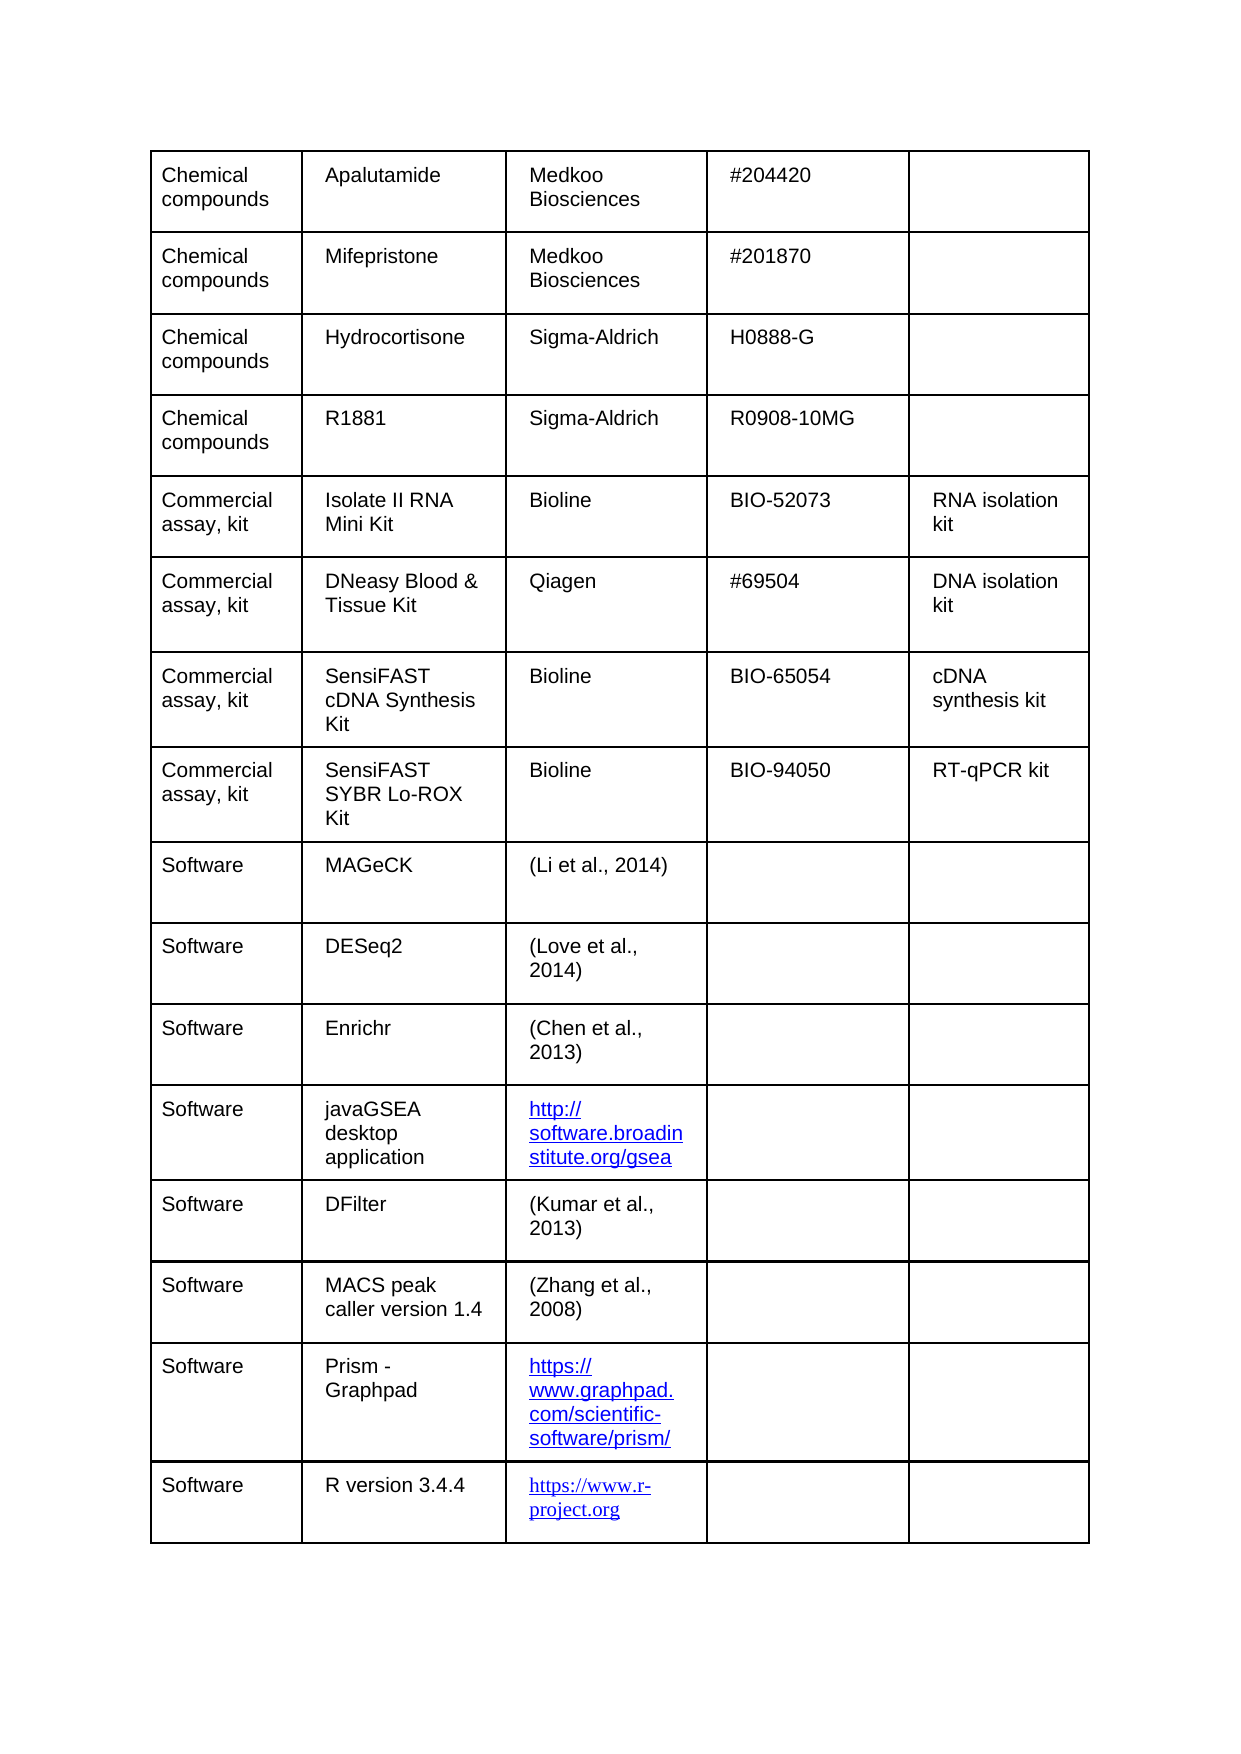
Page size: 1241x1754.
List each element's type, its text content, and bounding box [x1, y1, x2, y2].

table_cell Software [152, 1181, 301, 1260]
table_cell (Love et al., 2014) [507, 924, 706, 1003]
table_cell [910, 1086, 1088, 1179]
table_cell Software [152, 1086, 301, 1179]
table_cell DNA isolation kit [910, 558, 1088, 651]
table_cell Chemical compounds [152, 396, 301, 475]
table_cell https://www.r-project.org [507, 1463, 706, 1542]
table_cell Software [152, 1005, 301, 1084]
table_cell R1881 [303, 396, 505, 475]
table_cell Commercial assay, kit [152, 477, 301, 556]
table_cell [910, 1263, 1088, 1342]
table_cell [910, 843, 1088, 922]
table_cell Qiagen [507, 558, 706, 651]
table_cell Sigma-Aldrich [507, 396, 706, 475]
table_cell DNeasy Blood & Tissue Kit [303, 558, 505, 651]
table_cell [910, 396, 1088, 475]
table_cell Chemical compounds [152, 152, 301, 231]
table_cell BIO-52073 [708, 477, 908, 556]
table_cell #201870 [708, 233, 908, 312]
table_cell Software [152, 1463, 301, 1542]
table_cell (Chen et al., 2013) [507, 1005, 706, 1084]
table_cell RNA isolation kit [910, 477, 1088, 556]
table_cell R0908-10MG [708, 396, 908, 475]
table_cell MAGeCK [303, 843, 505, 922]
table_cell Bioline [507, 748, 706, 841]
table_cell [708, 1463, 908, 1542]
table_cell Commercial assay, kit [152, 558, 301, 651]
table_cell (Kumar et al., 2013) [507, 1181, 706, 1260]
table_cell MACS peak caller version 1.4 [303, 1263, 505, 1342]
table_cell Prism - Graphpad [303, 1344, 505, 1460]
table_cell [910, 1344, 1088, 1460]
table_cell [708, 1344, 908, 1460]
table_cell #204420 [708, 152, 908, 231]
table_cell [910, 1005, 1088, 1084]
table_cell (Li et al., 2014) [507, 843, 706, 922]
table_cell [910, 152, 1088, 231]
table_cell RT-qPCR kit [910, 748, 1088, 841]
table_cell Chemical compounds [152, 315, 301, 394]
table_cell Apalutamide [303, 152, 505, 231]
table_cell DFilter [303, 1181, 505, 1260]
table_cell Commercial assay, kit [152, 653, 301, 746]
table_cell SensiFAST cDNA Synthesis Kit [303, 653, 505, 746]
table_cell javaGSEA desktop application [303, 1086, 505, 1179]
table_cell Bioline [507, 653, 706, 746]
table_cell http://software.broadinstitute.org/gsea [507, 1086, 706, 1179]
table_cell Medkoo Biosciences [507, 152, 706, 231]
table_cell R version 3.4.4 [303, 1463, 505, 1542]
table_cell [910, 1181, 1088, 1260]
table_cell Isolate II RNA Mini Kit [303, 477, 505, 556]
table_cell Software [152, 1344, 301, 1460]
table_cell cDNA synthesis kit [910, 653, 1088, 746]
table_cell https://www.graphpad.com/scientific-software/prism/ [507, 1344, 706, 1460]
table_cell [910, 1463, 1088, 1542]
table_cell Software [152, 924, 301, 1003]
table_cell Software [152, 843, 301, 922]
table_cell (Zhang et al., 2008) [507, 1263, 706, 1342]
table_cell Enrichr [303, 1005, 505, 1084]
table_cell [910, 315, 1088, 394]
table_cell Medkoo Biosciences [507, 233, 706, 312]
table_cell [708, 1181, 908, 1260]
table_cell Commercial assay, kit [152, 748, 301, 841]
table_cell [708, 924, 908, 1003]
table_cell [708, 1005, 908, 1084]
table_cell [910, 233, 1088, 312]
table_cell Chemical compounds [152, 233, 301, 312]
table_cell BIO-94050 [708, 748, 908, 841]
table_cell Software [152, 1263, 301, 1342]
table_cell Mifepristone [303, 233, 505, 312]
table_cell [708, 1263, 908, 1342]
table_cell Sigma-Aldrich [507, 315, 706, 394]
table_cell DESeq2 [303, 924, 505, 1003]
table_cell Hydrocortisone [303, 315, 505, 394]
table_cell [708, 843, 908, 922]
table_cell #69504 [708, 558, 908, 651]
table_cell BIO-65054 [708, 653, 908, 746]
table_cell H0888-G [708, 315, 908, 394]
table_cell [708, 1086, 908, 1179]
table_cell Bioline [507, 477, 706, 556]
table_cell [910, 924, 1088, 1003]
table_cell SensiFAST SYBR Lo-ROX Kit [303, 748, 505, 841]
